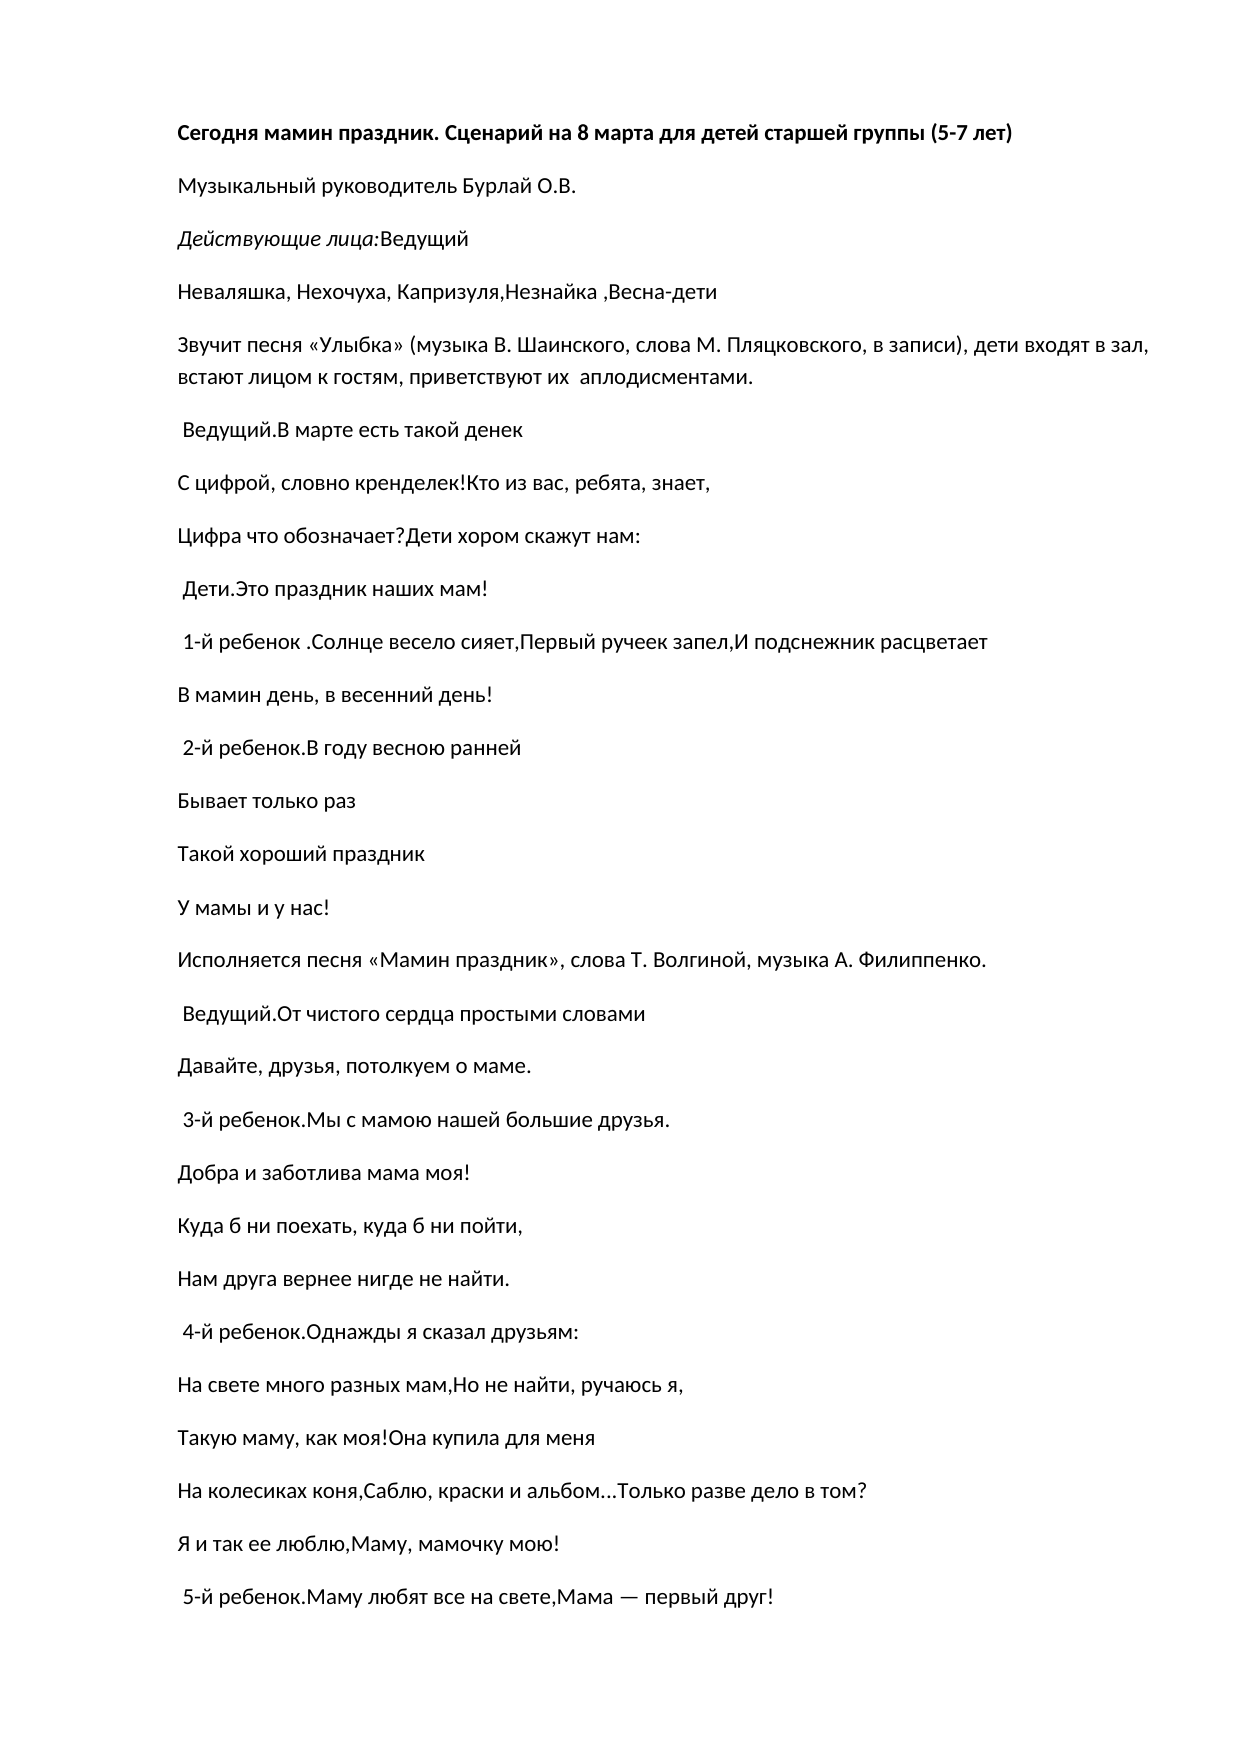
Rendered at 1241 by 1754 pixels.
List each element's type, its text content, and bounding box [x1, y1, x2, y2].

text Ведущий.В марте есть такой денек [177, 415, 1152, 443]
text На свете много разных мам,Но не найти, ручаюсь я, [177, 1370, 1152, 1398]
text Куда б ни поехать, куда б ни пойти, [177, 1211, 1152, 1239]
text 4-й ребенок.Однажды я сказал друзьям: [177, 1317, 1152, 1345]
text Добра и заботлива мама моя! [177, 1158, 1152, 1186]
text Давайте, друзья, потолкуем о маме. [177, 1052, 1152, 1080]
text Цифра что обозначает?Дети хором скажут нам: [177, 521, 1152, 549]
text Ведущий.От чистого сердца простыми словами [177, 999, 1152, 1027]
text Музыкальный руководитель Бурлай О.В. [177, 171, 1152, 199]
text Нам друга вернее нигде не найти. [177, 1264, 1152, 1292]
text Звучит песня «Улыбка» (музыка В. Шаинского, слова М. Пляцковского, в записи), дети входят в зал, встают лицом к гостям, приветствуют их аплодисментами. [177, 330, 1152, 390]
text Такую маму, как моя!Она купила для меня [177, 1423, 1152, 1451]
text 2-й ребенок.В году весною ранней [177, 733, 1152, 762]
text 3-й ребенок.Мы с мамою нашей большие друзья. [177, 1105, 1152, 1133]
text 5-й ребенок.Маму любят все на свете,Мама — первый друг! [177, 1582, 1152, 1610]
text Исполняется песня «Мамин праздник», слова Т. Волгиной, музыка А. Филиппенко. [177, 946, 1152, 974]
text Дети.Это праздник наших мам! [177, 574, 1152, 602]
text Сегодня мамин праздник. Сценарий на 8 марта для детей старшей группы (5-7 лет) [177, 118, 1152, 146]
text С цифрой, словно кренделек!Кто из вас, ребята, знает, [177, 468, 1152, 496]
text 1-й ребенок .Солнце весело сияет,Первый ручеек запел,И подснежник расцветает [177, 627, 1152, 656]
text Неваляшка, Нехочуха, Капризуля,Незнайка ,Весна-дети [177, 277, 1152, 305]
text В мамин день, в весенний день! [177, 681, 1152, 708]
text Такой хороший праздник [177, 839, 1152, 868]
text У мамы и у нас! [177, 893, 1152, 921]
text Я и так ее люблю,Маму, мамочку мою! [177, 1529, 1152, 1557]
text Бывает только раз [177, 787, 1152, 814]
text На колесиках коня,Саблю, краски и альбом...Только разве дело в том? [177, 1476, 1152, 1504]
text Действующие лица:Ведущий [177, 224, 1152, 252]
